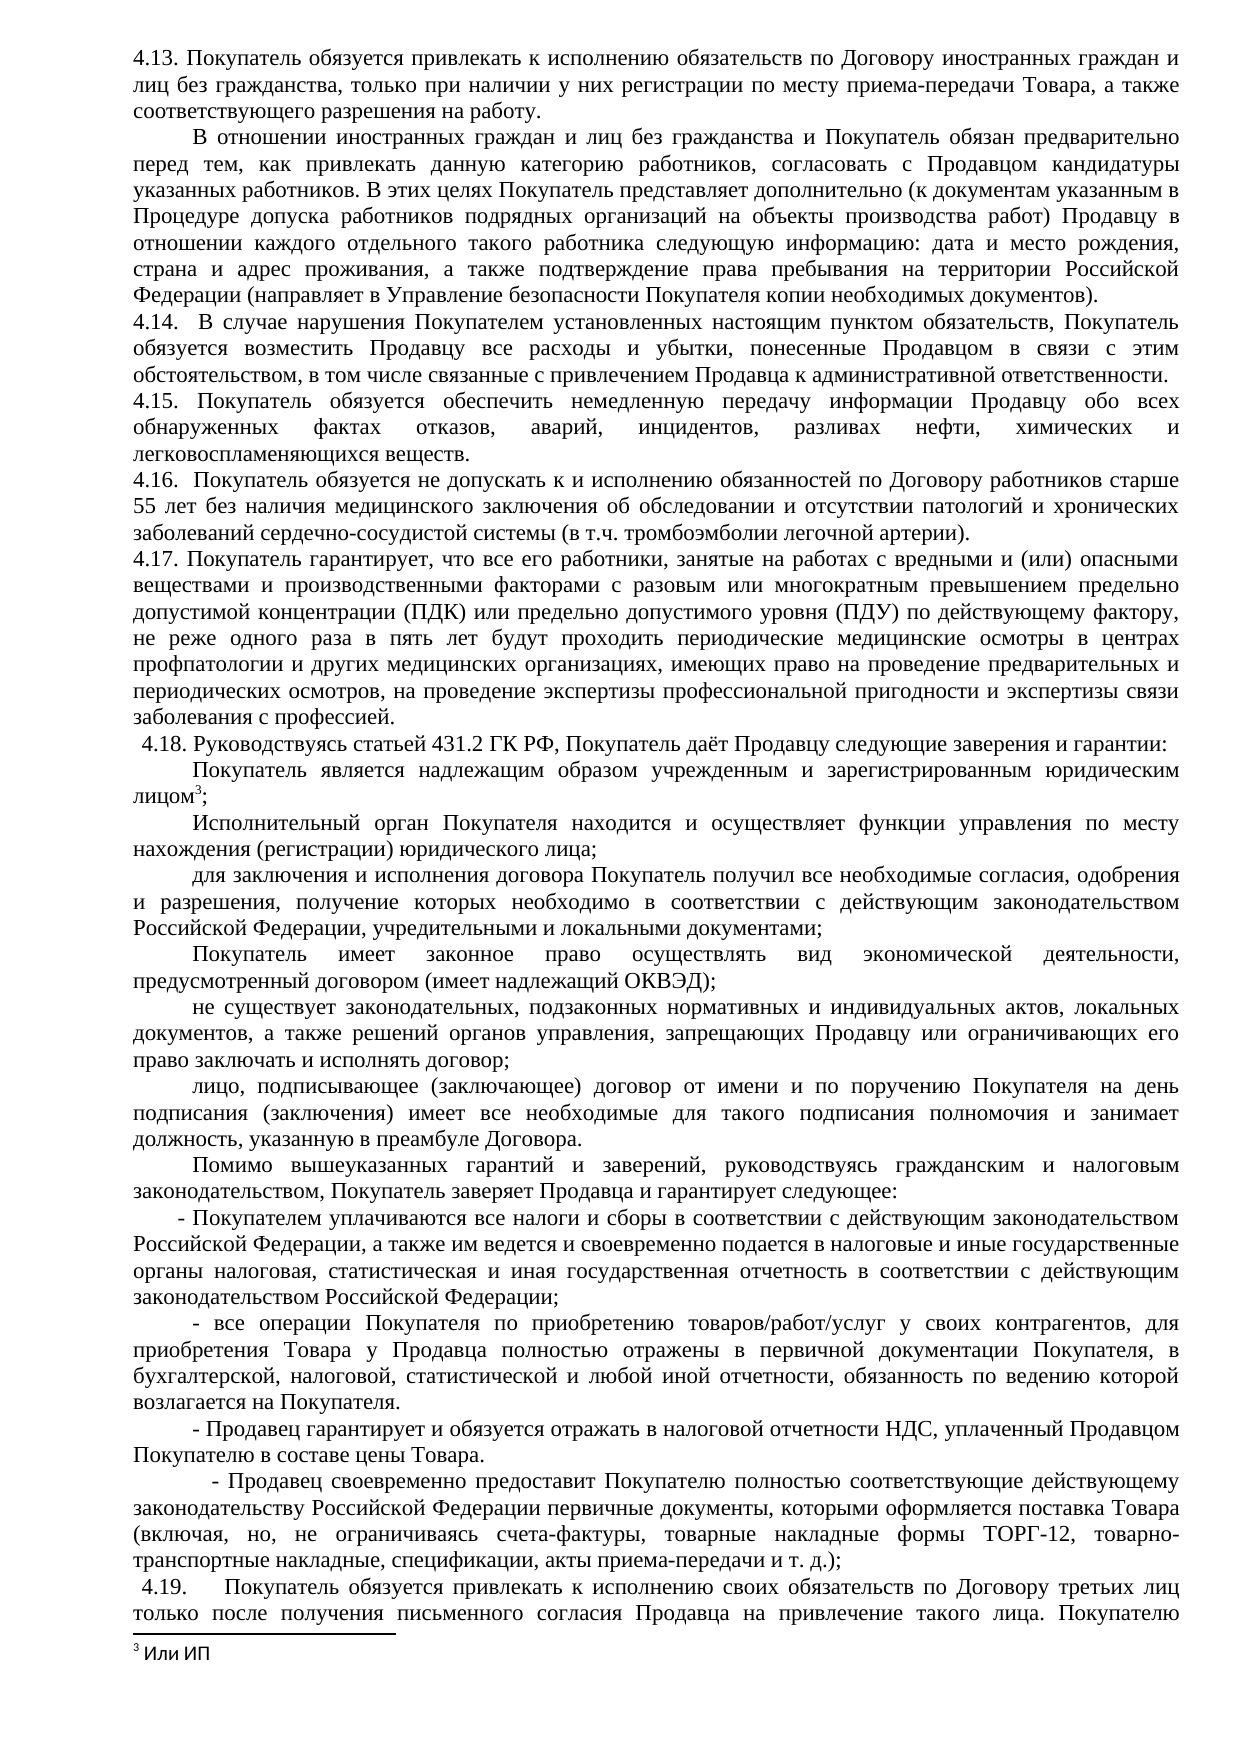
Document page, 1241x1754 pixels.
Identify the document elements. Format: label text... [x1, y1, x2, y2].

text В отношении иностранных граждан и лиц без гражданства и Покупатель обязан предварительно перед тем, как привлекать данную категорию работников, согласовать с Продавцом кандидатуры указанных работников. В этих целях Покупатель представляет дополнительно (к документам указанным в Процедуре допуска работников подрядных организаций на объекты производства работ) Продавцу в отношении каждого отдельного такого работника следующую информацию: дата и место рождения, страна и адрес проживания, а также подтверждение права пребывания на территории Российской Федерации (направляет в Управление безопасности Покупателя копии необходимых документов). [133, 123, 1181, 308]
text 4.13. Покупатель обязуется привлекать к исполнению обязательств по Договору иностранных граждан и лиц без гражданства, только при наличии у них регистрации по месту приема-передачи Товара, а также соответствующего разрешения на работу. [133, 44, 1181, 123]
text 4.15. Покупатель обязуется обеспечить немедленную передачу информации Продавцу обо всех обнаруженных фактах отказов, аварий, инцидентов, разливах нефти, химических и легковоспламеняющихся веществ. [133, 387, 1181, 466]
text Помимо вышеуказанных гарантий и заверений, руководствуясь гражданским и налоговым законодательством, Покупатель заверяет Продавца и гарантирует следующее: [133, 1151, 1181, 1204]
text - Продавец гарантирует и обязуется отражать в налоговой отчетности НДС, уплаченный Продавцом Покупателю в составе цены Товара. [133, 1415, 1181, 1467]
text Покупатель является надлежащим образом учрежденным и зарегистрированным юридическим лицом; [133, 756, 1181, 809]
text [133, 1573, 1181, 1626]
text Исполнительный орган Покупателя находится и осуществляет функции управления по месту нахождения (регистрации) юридического лица; [133, 809, 1181, 861]
text Покупатель имеет законное право осуществлять вид экономической деятельности, предусмотренный договором (имеет надлежащий ОКВЭД); [133, 940, 1181, 993]
text лицо, подписывающее (заключающее) договор от имени и по поручению Покупателя на день подписания (заключения) имеет все необходимые для такого подписания полномочия и занимает должность, указанную в преамбуле Договора. [133, 1072, 1181, 1151]
text - Покупателем уплачиваются все налоги и сборы в соответствии с действующим законодательством Российской Федерации, а также им ведется и своевременно подается в налоговые и иные государственные органы налоговая, статистическая и иная государственная отчетность в соответствии с действующим законодательством Российской Федерации; [133, 1204, 1181, 1309]
text - все операции Покупателя по приобретению товаров/работ/услуг у своих контрагентов, для приобретения Товара у Продавца полностью отражены в первичной документации Покупателя, в бухгалтерской, налоговой, статистической и любой иной отчетности, обязанность по ведению которой возлагается на Покупателя. [133, 1309, 1181, 1415]
text 4.18. Руководствуясь статьей 431.2 ГК РФ, Покупатель даёт Продавцу следующие заверения и гарантии: [133, 729, 1181, 756]
text 4.16. Покупатель обязуется не допускать к и исполнению обязанностей по Договору работников старше 55 лет без наличия медицинского заключения об обследовании и отсутствии патологий и хронических заболеваний сердечно-сосудистой системы (в т.ч. тромбоэмболии легочной артерии). [133, 466, 1181, 545]
text - Продавец своевременно предоставит Покупателю полностью соответствующие действующему законодательству Российской Федерации первичные документы, которыми оформляется поставка Товара (включая, но, не ограничиваясь счета-фактуры, товарные накладные формы ТОРГ-12, товарно-транспортные накладные, спецификации, акты приема-передачи и т. д.); [133, 1467, 1181, 1573]
text не существует законодательных, подзаконных нормативных и индивидуальных актов, локальных документов, а также решений органов управления, запрещающих Продавцу или ограничивающих его право заключать и исполнять договор; [133, 993, 1181, 1072]
text 4.17. Покупатель гарантирует, что все его работники, занятые на работах с вредными и (или) опасными веществами и производственными факторами с разовым или многократным превышением предельно допустимой концентрации (ПДК) или предельно допустимого уровня (ПДУ) по действующему фактору, не реже одного раза в пять лет будут проходить периодические медицинские осмотры в центрах профпатологии и других медицинских организациях, имеющих право на проведение предварительных и периодических осмотров, на проведение экспертизы профессиональной пригодности и экспертизы связи заболевания с профессией. [133, 545, 1181, 729]
text 4.14. В случае нарушения Покупателем установленных настоящим пунктом обязательств, Покупатель обязуется возместить Продавцу все расходы и убытки, понесенные Продавцом в связи с этим обстоятельством, в том числе связанные с привлечением Продавца к административной ответственности. [133, 308, 1181, 387]
text для заключения и исполнения договора Покупатель получил все необходимые согласия, одобрения и разрешения, получение которых необходимо в соответствии с действующим законодательством Российской Федерации, учредительными и локальными документами; [133, 861, 1181, 940]
